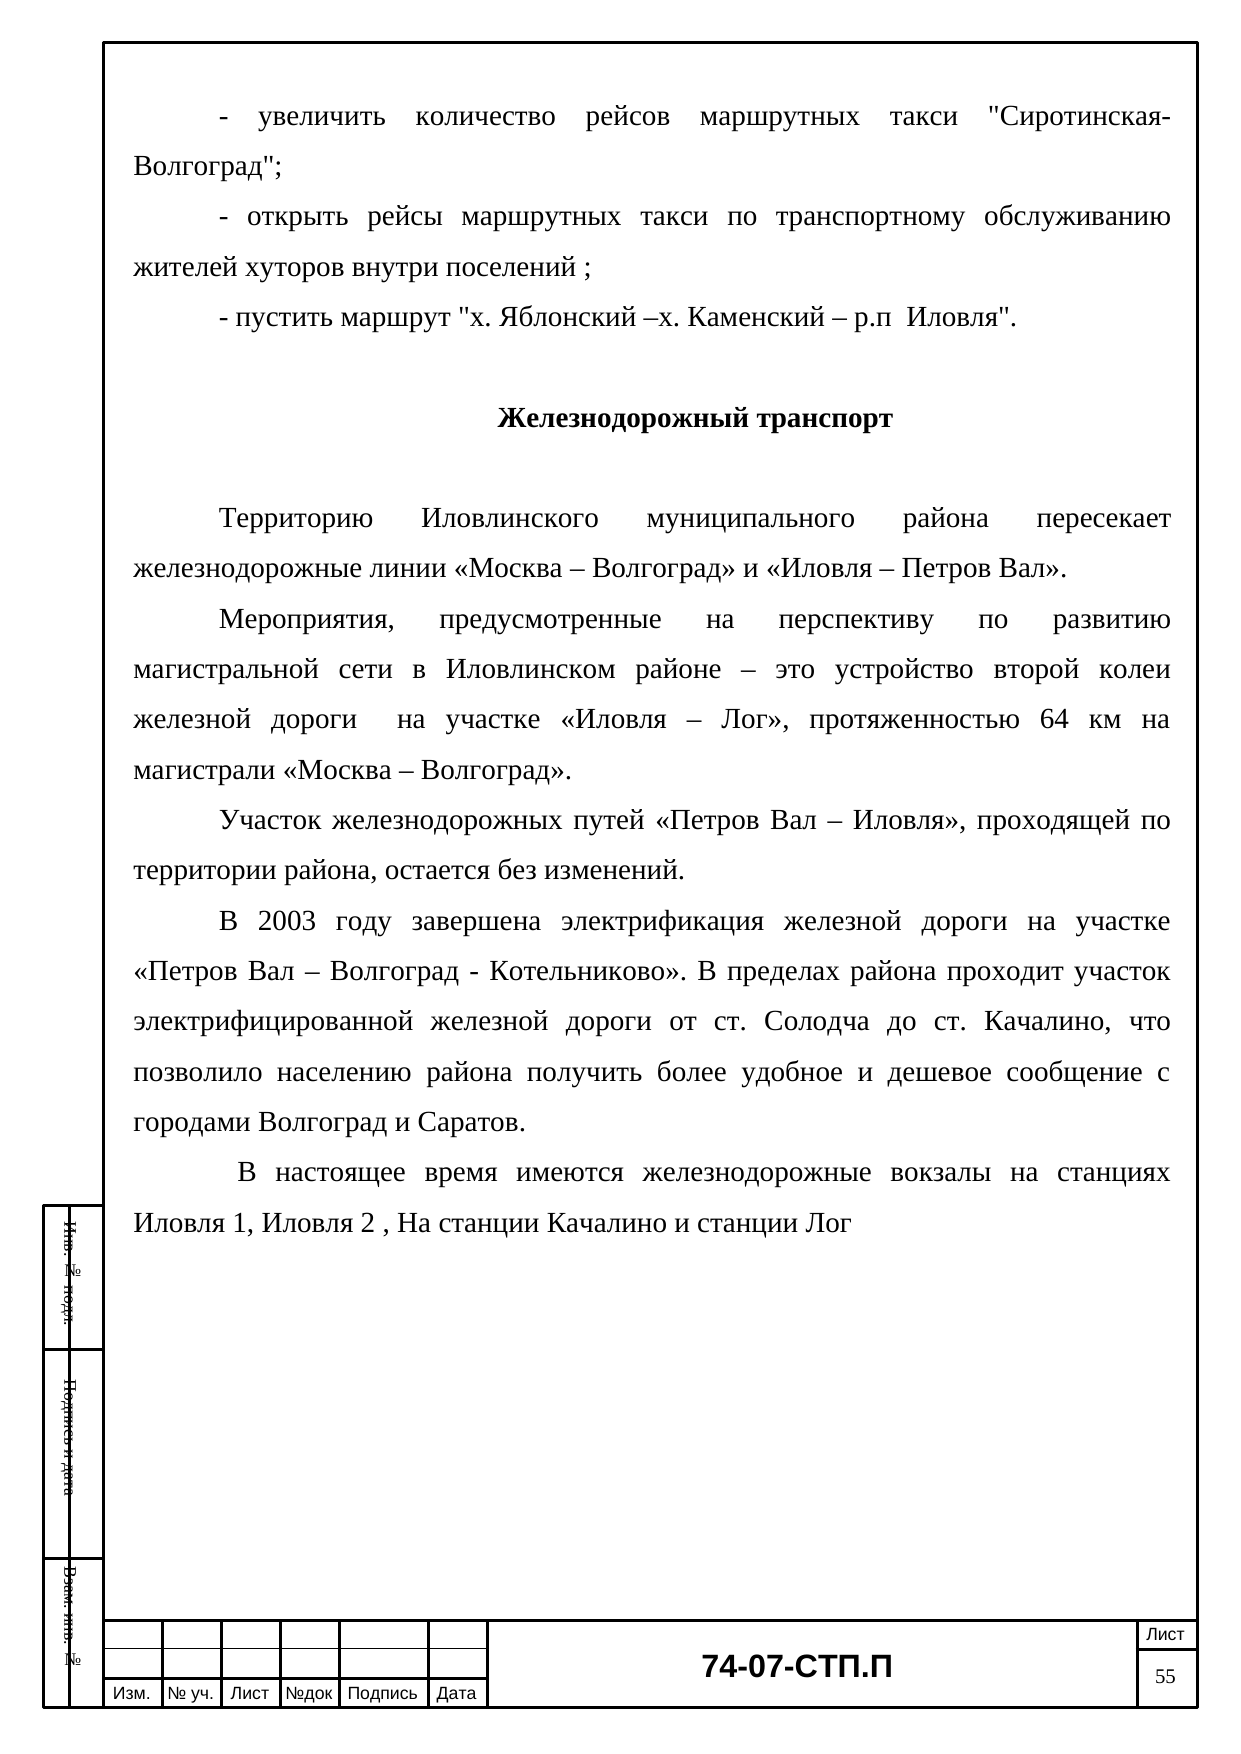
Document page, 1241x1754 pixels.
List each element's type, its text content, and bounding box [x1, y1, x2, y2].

text Участок железнодорожных путей «Петров Вал – Иловля», проходящей по территории района, остается без изменений. [133, 802, 1172, 886]
text - открыть рейсы маршрутных такси по транспортному обслуживанию жителей хуторов внутри поселений ; [133, 198, 1172, 282]
text В настоящее время имеются железнодорожные вокзалы на станциях Иловля 1, Иловля 2 , На станции Качалино и станции Лог [133, 1154, 1172, 1238]
text В 2003 году завершена электрификация железной дороги на участке «Петров Вал – Волгоград - Котельниково». В пределах района проходит участок электрифицированной железной дороги от ст. Солодча до ст. Качалино, что позволило населению района получить более удобное и дешевое сообщение с городами Волгоград и Саратов. [133, 903, 1172, 1138]
text - пустить маршрут "х. Яблонский –х. Каменский – р.п Иловля". [133, 299, 1172, 333]
text Железнодорожный транспорт [133, 400, 1172, 433]
text Мероприятия, предусмотренные на перспективу по развитию магистральной сети в Иловлинском районе – это устройство второй колеи железной дороги на участке «Иловля – Лог», протяженностью на магистрали «Москва – Волгоград». [133, 601, 1172, 785]
text - увеличить количество рейсов маршрутных такси "Сиротинская- Волгоград"; [133, 98, 1172, 182]
text Территорию Иловлинского муниципального района пересекает железнодорожные линии «Москва – Волгоград» и «Иловля – Петров Вал». [133, 500, 1172, 584]
